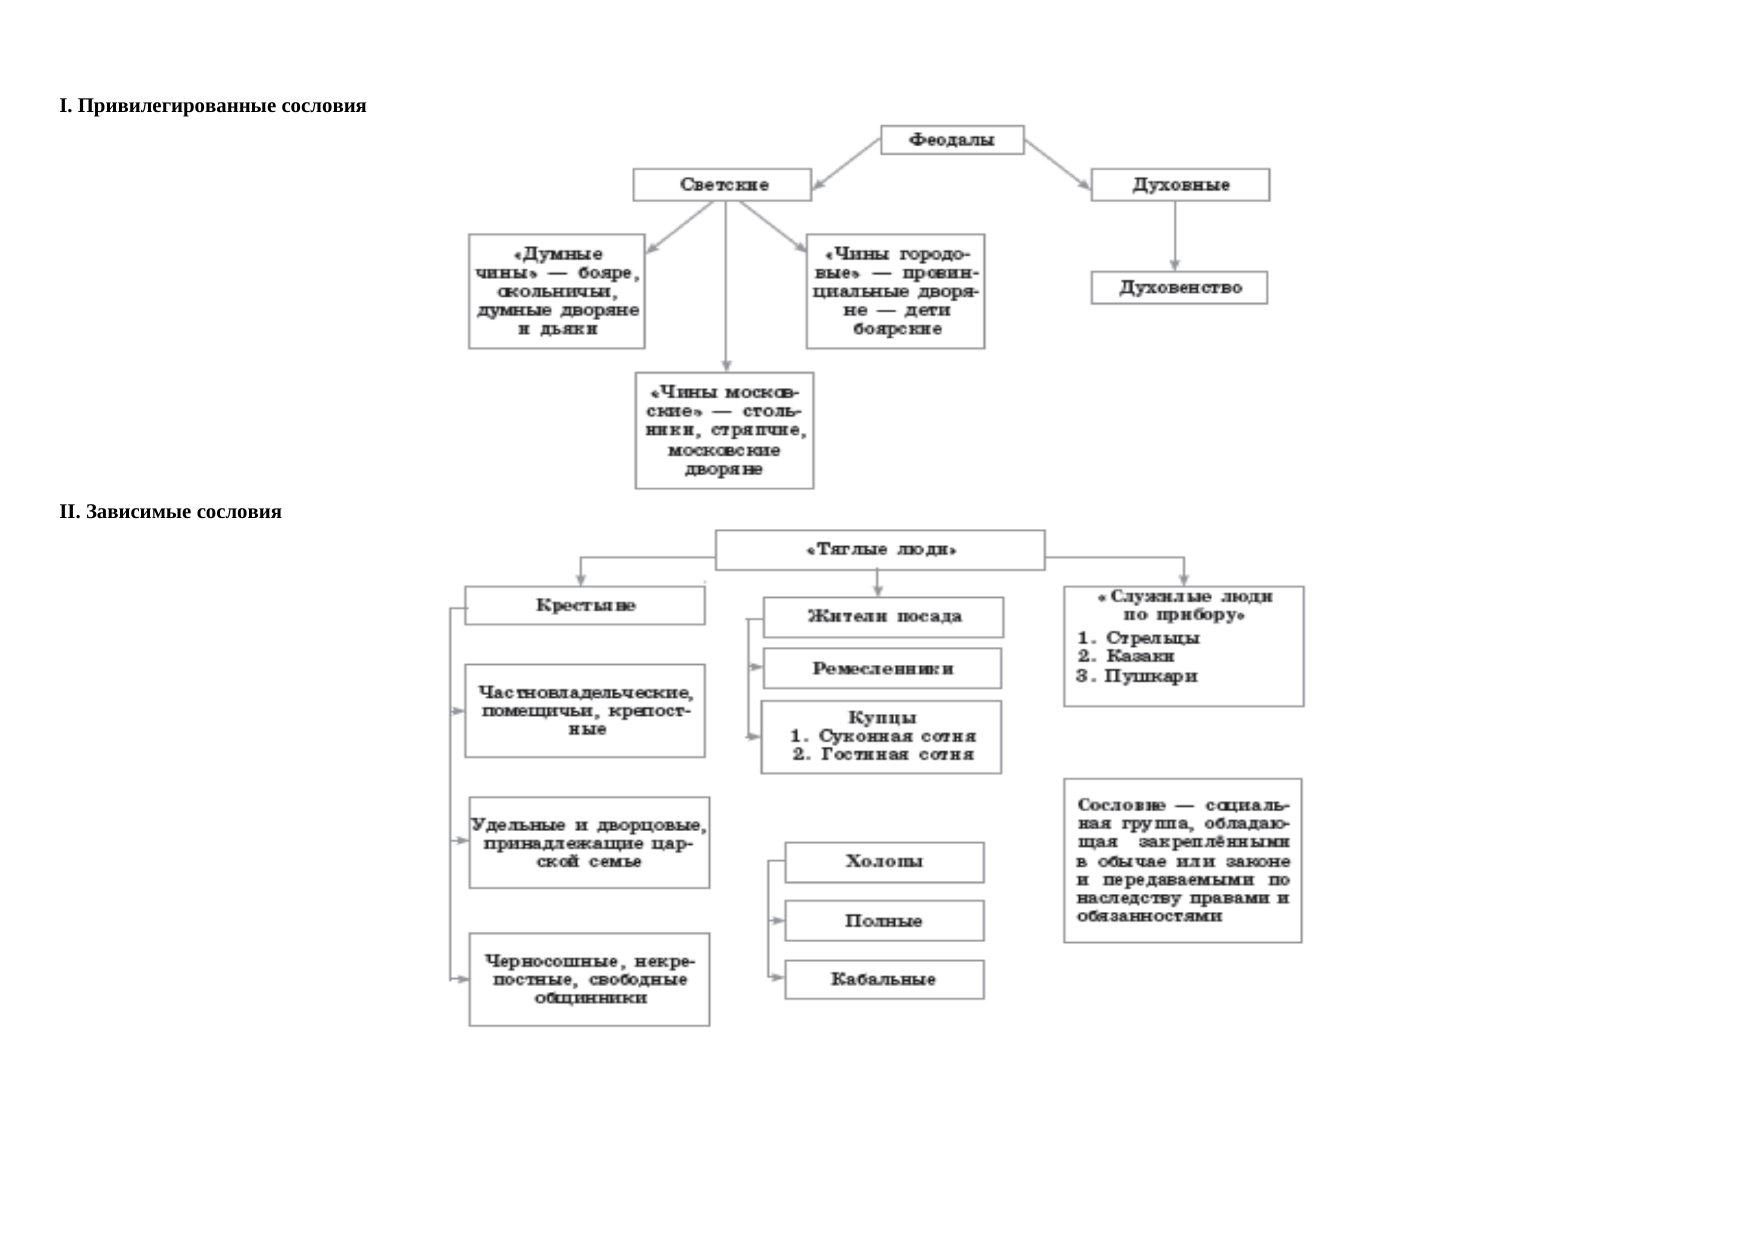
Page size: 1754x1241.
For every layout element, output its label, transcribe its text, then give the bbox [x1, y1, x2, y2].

picture [463, 119, 1282, 500]
text II. Зависимые сословия [59, 499, 1683, 523]
picture [433, 527, 1312, 1035]
text I. Привилегированные сословия [59, 92, 1683, 117]
